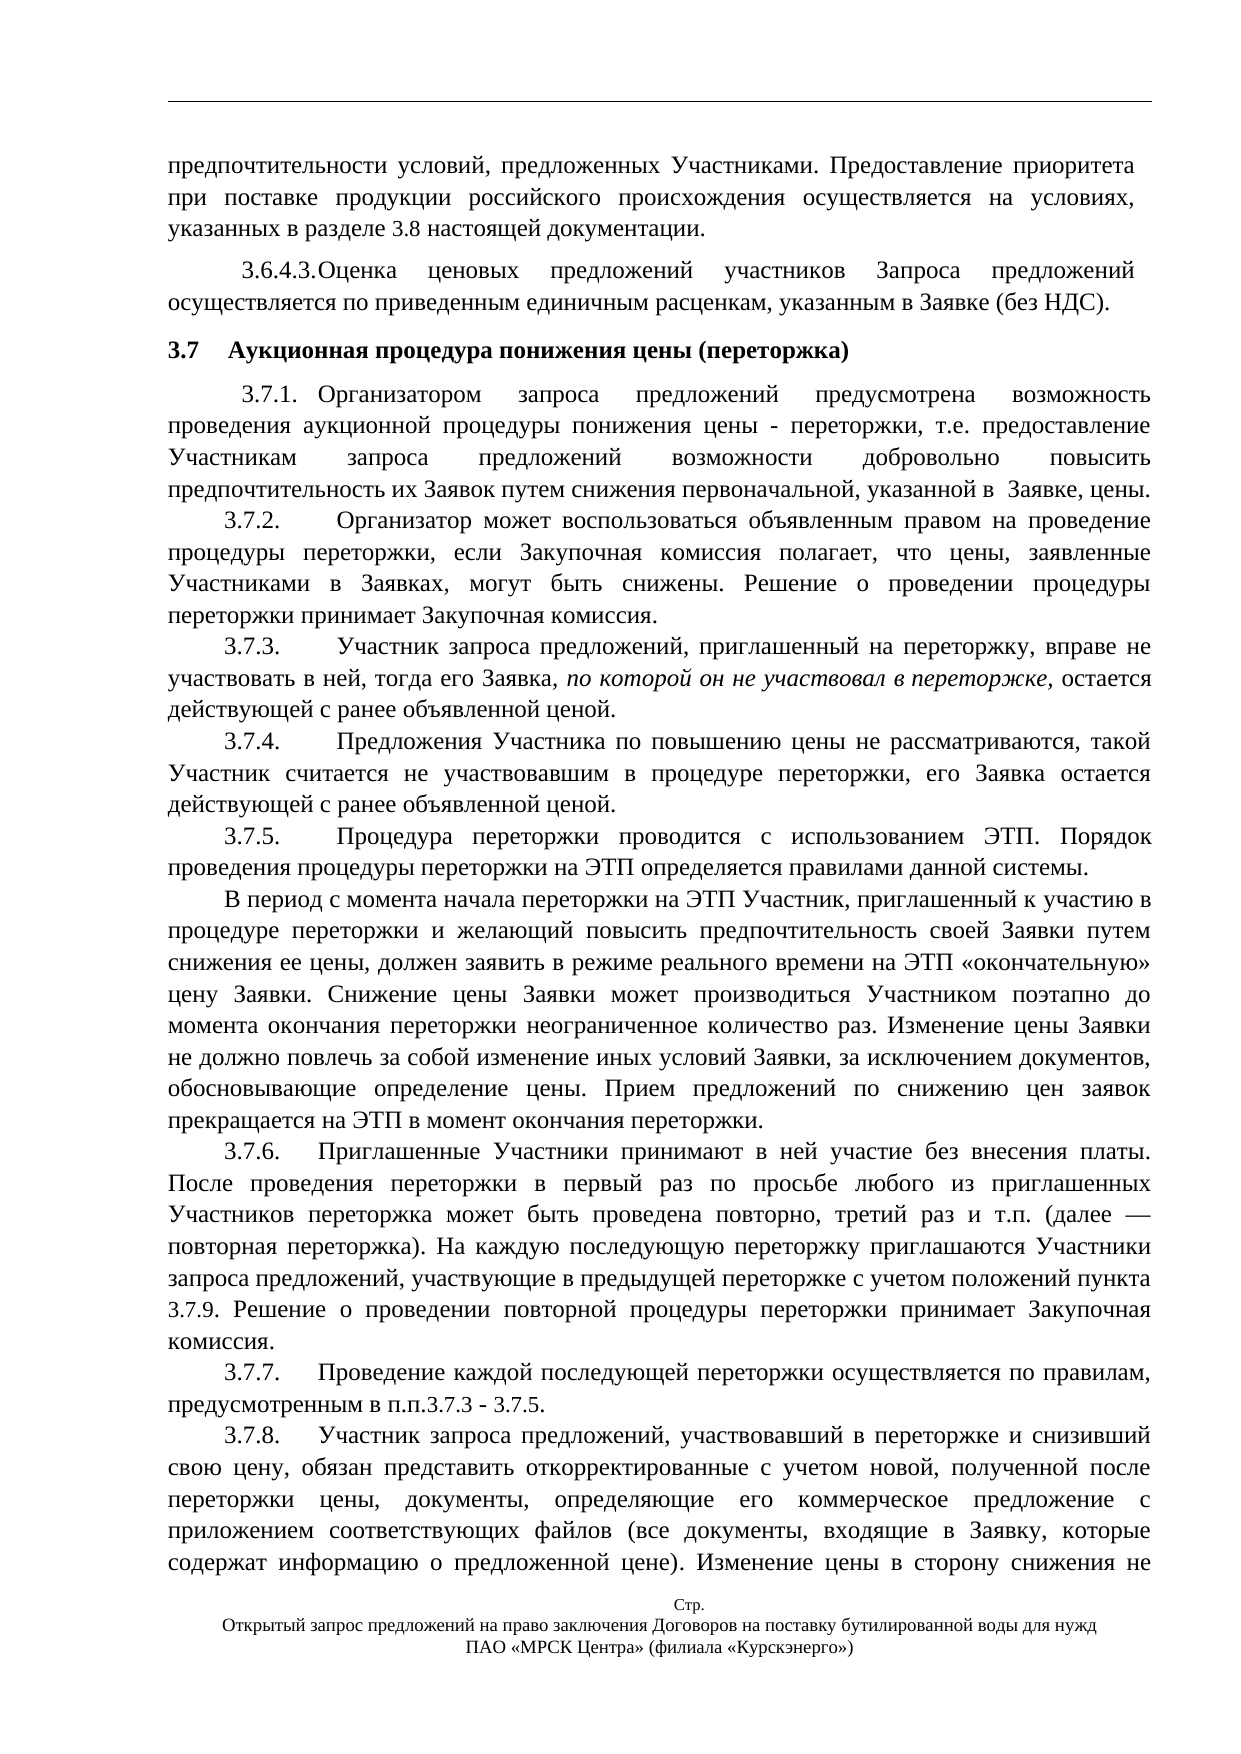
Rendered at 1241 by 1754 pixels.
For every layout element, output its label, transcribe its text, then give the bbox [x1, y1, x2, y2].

list Организатором запроса предложений предусмотрена возможность проведения аукционной процедуры понижения цены - переторжки, т.е. предоставление Участникам запроса предложений возможности добровольно повысить предпочтительность их Заявок путем снижения первоначальной, указанной в Заявке, цены. [168, 379, 1152, 502]
text В период с момента начала переторжки на ЭТП Участник, приглашенный к участию в процедуре переторжки и желающий повысить предпочтительность своей Заявки путем снижения ее цены, должен заявить в режиме реального времени на ЭТП «окончательную» цену Заявки. Снижение цены Заявки может производиться Участником поэтапно до момента окончания переторжки неограниченное количество раз. Изменение цены Заявки не должно повлечь за собой изменение иных условий Заявки, за исключением документов, обосновывающие определение цены. Прием предложений по снижению цен заявок прекращается на ЭТП в момент окончания переторжки. [168, 884, 1152, 1134]
subtitle Аукционная процедура понижения цены (переторжка) [168, 335, 1152, 364]
list Приглашенные Участники принимают в ней участие без внесения платы. После проведения переторжки в первый раз по просьбе любого из приглашенных Участников переторжка может быть проведена повторно, третий раз и т.п. (далее — повторная переторжка). На каждую последующую переторжку приглашаются Участники запроса предложений, участвующие в предыдущей переторжке с учетом положений пункта 3.7.9. Решение о проведении повторной процедуры переторжки принимает Закупочная комиссия. [168, 1136, 1152, 1354]
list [168, 1421, 1152, 1576]
list Предложения Участника по повышению цены не рассматриваются, такой Участник считается не участвовавшим в процедуре переторжки, его Заявка остается действующей с ранее объявленной ценой. [168, 726, 1152, 818]
list Участник запроса предложений, приглашенный на переторжку, вправе не участвовать в ней, тогда его Заявка, по которой он не участвовал в переторжке, остается действующей с ранее объявленной ценой. [168, 631, 1152, 723]
list Проведение каждой последующей переторжки осуществляется по правилам, предусмотренным в п.п.3.7.3 - 3.7.5. [168, 1357, 1152, 1418]
list Процедура переторжки проводится с использованием ЭТП. Порядок проведения процедуры переторжки на ЭТП определяется правилами данной системы. [168, 821, 1152, 881]
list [168, 150, 1135, 242]
list Оценка ценовых предложений участников Запроса предложений осуществляется по приведенным единичным расценкам, указанным в Заявке (без НДС). [168, 255, 1135, 315]
list Организатор может воспользоваться объявленным правом на проведение процедуры переторжки, если Закупочная комиссия полагает, что цены, заявленные Участниками в Заявках, могут быть снижены. Решение о проведении процедуры переторжки принимает Закупочная комиссия. [168, 505, 1152, 629]
